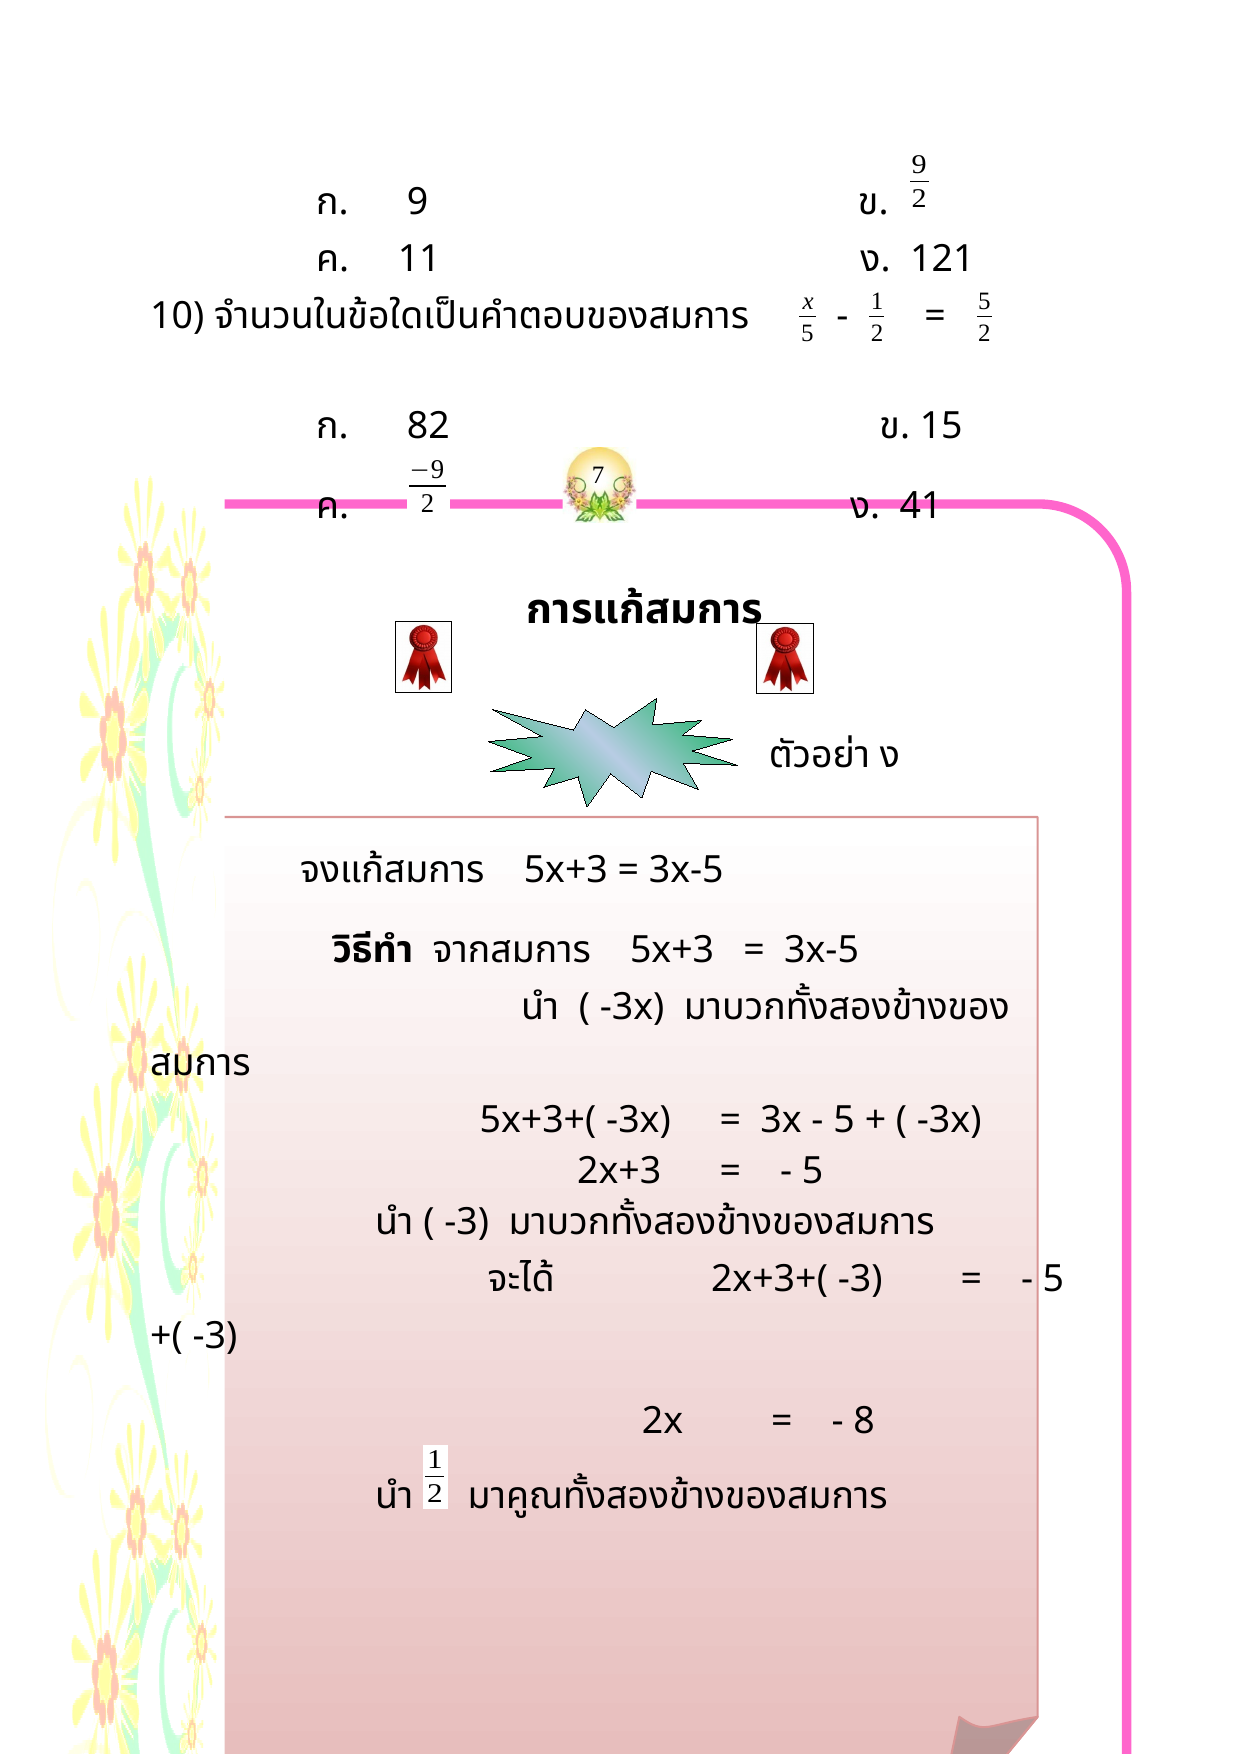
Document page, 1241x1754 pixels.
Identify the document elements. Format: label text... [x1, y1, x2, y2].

text ตัวอย่า ง [150, 728, 1090, 785]
text 2x = - 8 [150, 1394, 1090, 1445]
table_cell ง [43, 475, 225, 1754]
text นำ ( -3x) มาบวกทั้งสองข้างของสมการ [150, 979, 1090, 1093]
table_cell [139, 150, 1095, 536]
text นำ ( -3) มาบวกทั้งสองข้างของสมการ [150, 1195, 1090, 1252]
text จงแก้สมการ 5x+3 = 3x-5 [150, 842, 1090, 899]
picture [396, 642, 451, 692]
text 5x+3+( -3x) = 3x - 5 + ( -3x) [450, 1093, 1090, 1144]
text การแก้สมการ [150, 579, 1090, 642]
picture [562, 447, 637, 523]
text วิธีทำ จากสมการ 5x+3 = 3x-5 [150, 922, 1090, 979]
text นำ มาคูณทั้งสองข้างของสมการ [150, 1445, 1090, 1530]
text จะได้ 2x+3+( -3) = - 5 +( -3) [150, 1252, 1090, 1394]
picture [757, 642, 813, 693]
text 2x+3 = - 5 [450, 1144, 1090, 1195]
